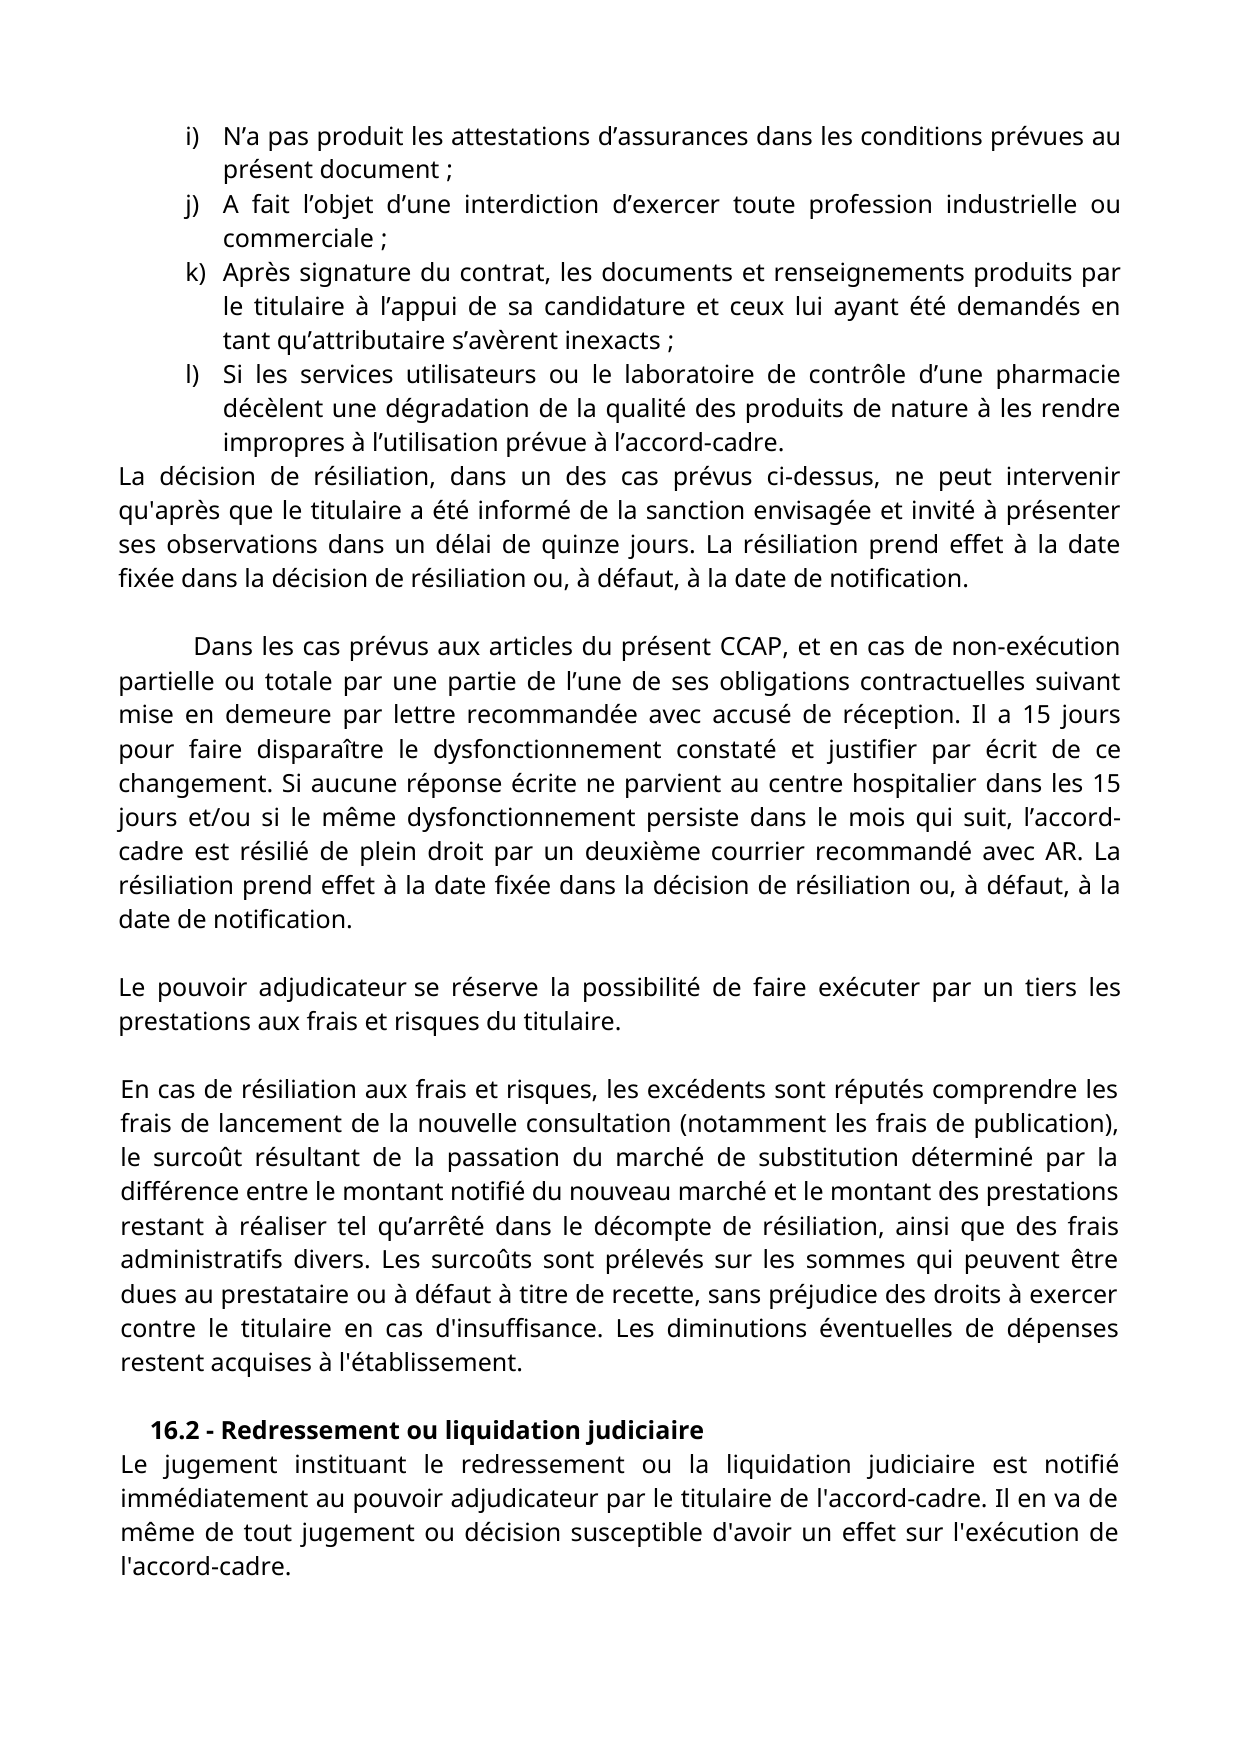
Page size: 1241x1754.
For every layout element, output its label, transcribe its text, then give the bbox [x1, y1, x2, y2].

text Le jugement instituant le redressement ou la liquidation judiciaire est notifié immédiatement au pouvoir adjudicateur par le titulaire de l'accord-cadre. Il en va de même de tout jugement ou décision susceptible d'avoir un effet sur l'exécution de l'accord-cadre. [120, 1447, 1120, 1583]
subtitle 16.2 - Redressement ou liquidation judiciaire [149, 1412, 1120, 1447]
list A fait l’objet d’une interdiction d’exercer toute profession industrielle ou commerciale ; [185, 186, 1122, 254]
list Si les services utilisateurs ou le laboratoire de contrôle d’une pharmacie décèlent une dégradation de la qualité des produits de nature à les rendre impropres à l’utilisation prévue à l’accord-cadre. [185, 357, 1122, 459]
text La décision de résiliation, dans un des cas prévus ci-dessus, ne peut intervenir qu'après que le titulaire a été informé de la sanction envisagée et invité à présenter ses observations dans un délai de quinze jours. La résiliation prend effet à la date fixée dans la décision de résiliation ou, à défaut, à la date de notification. [118, 459, 1122, 595]
list N’a pas produit les attestations d’assurances dans les conditions prévues au présent document ; [185, 118, 1122, 186]
text Le pouvoir adjudicateur se réserve la possibilité de faire exécuter par un tiers les prestations aux frais et risques du titulaire. [118, 970, 1122, 1038]
list Dans les cas prévus aux articles du présent CCAP, et en cas de non-exécution partielle ou totale par une partie de l’une de ses obligations contractuelles suivant mise en demeure par lettre recommandée avec accusé de réception. Il a 15 jours pour faire disparaître le dysfonctionnement constaté et justifier par écrit de ce changement. Si aucune réponse écrite ne parvient au centre hospitalier dans les 15 jours et/ou si le même dysfonctionnement persiste dans le mois qui suit, l’accord-cadre est résilié de plein droit par un deuxième courrier recommandé avec AR. La résiliation prend effet à la date fixée dans la décision de résiliation ou, à défaut, à la date de notification. [118, 629, 1122, 936]
list Après signature du contrat, les documents et renseignements produits par le titulaire à l’appui de sa candidature et ceux lui ayant été demandés en tant qu’attributaire s’avèrent inexacts ; [185, 254, 1122, 357]
text En cas de résiliation aux frais et risques, les excédents sont réputés comprendre les frais de lancement de la nouvelle consultation (notamment les frais de publication), le surcoût résultant de la passation du marché de substitution déterminé par la différence entre le montant notifié du nouveau marché et le montant des prestations restant à réaliser tel qu’arrêté dans le décompte de résiliation, ainsi que des frais administratifs divers. Les surcoûts sont prélevés sur les sommes qui peuvent être dues au prestataire ou à défaut à titre de recette, sans préjudice des droits à exercer contre le titulaire en cas d'insuffisance. Les diminutions éventuelles de dépenses restent acquises à l'établissement. [120, 1072, 1120, 1378]
